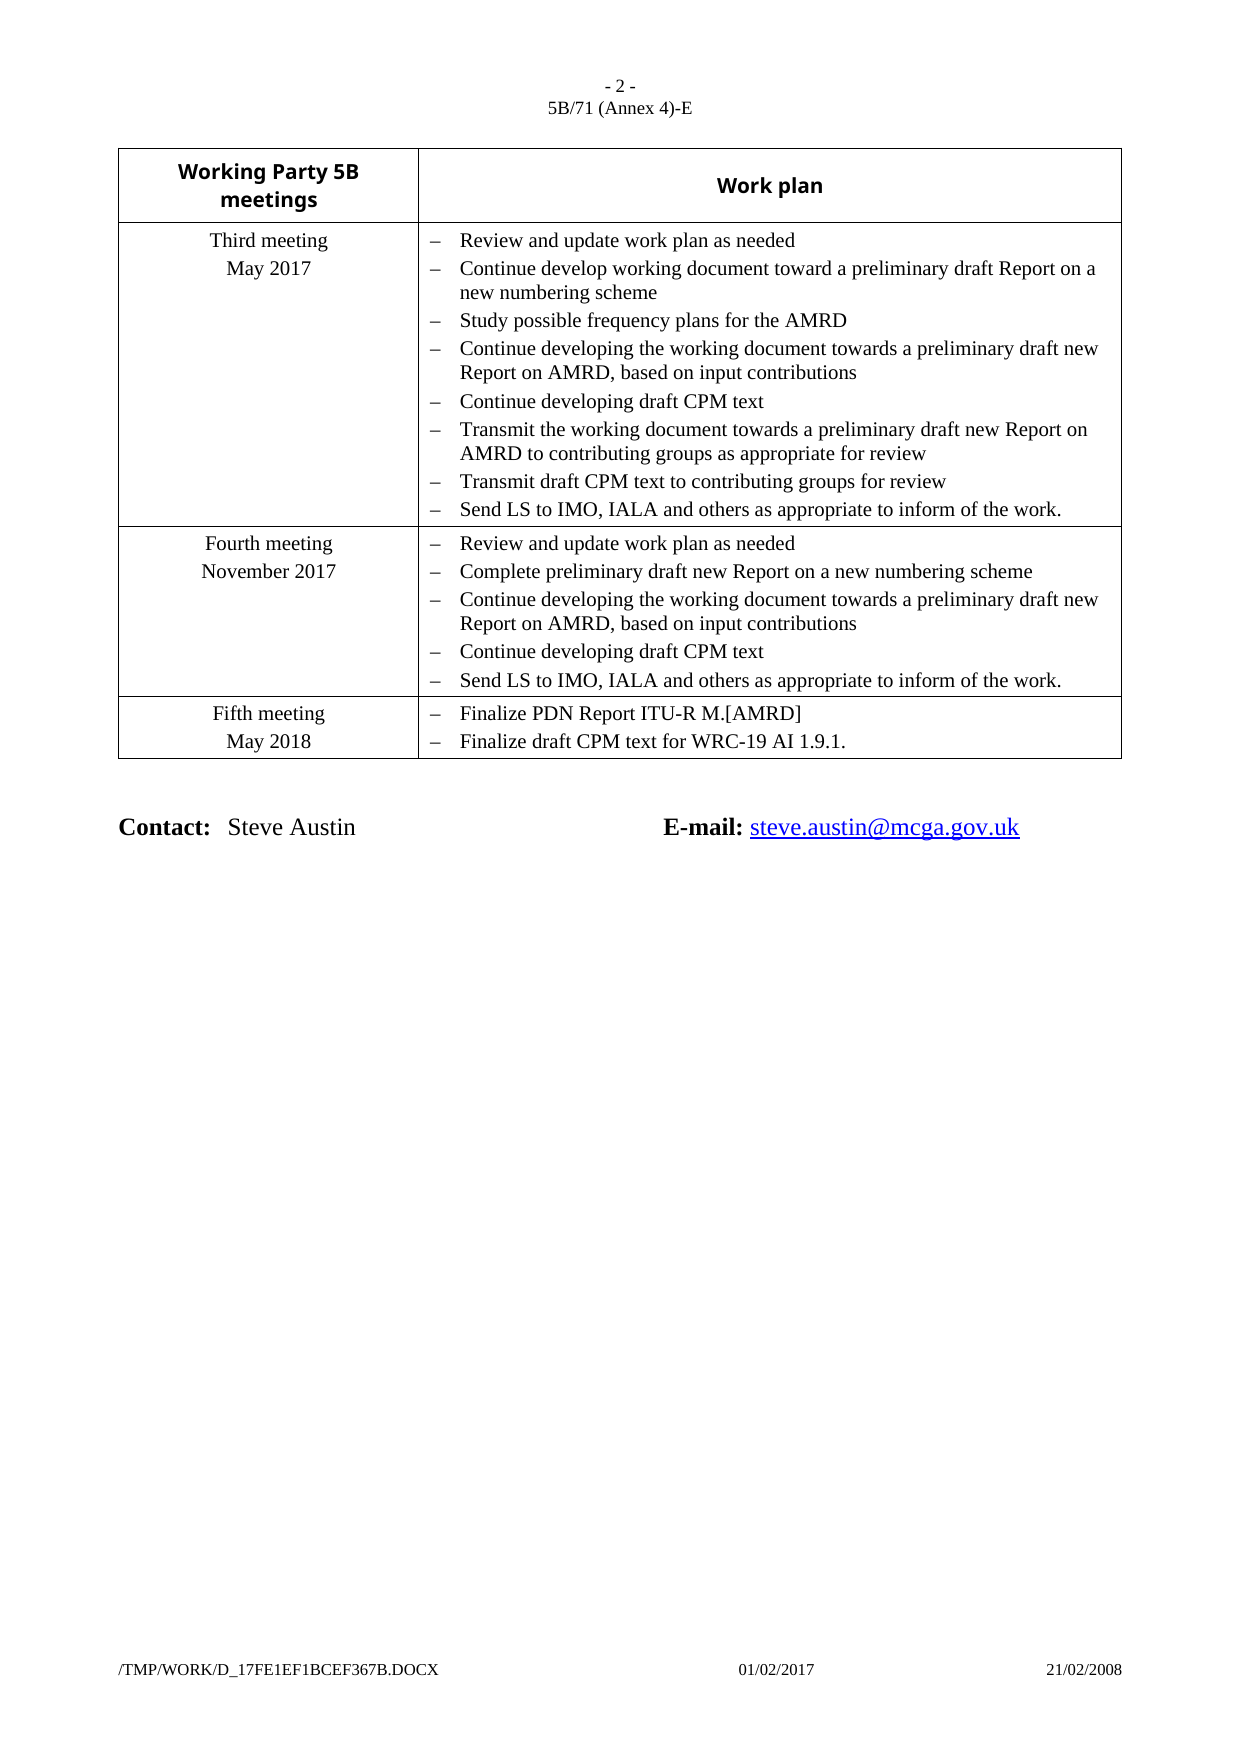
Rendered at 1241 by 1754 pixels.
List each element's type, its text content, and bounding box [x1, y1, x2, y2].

table_header Contact: [112, 800, 221, 841]
table_header Work plan [419, 149, 1121, 222]
table_header Steve Austin [221, 800, 657, 841]
table_header Working Party 5B meetings [119, 149, 418, 222]
table_cell – Finalize PDN Report ITU-R M.[AMRD] – Finalize draft CPM text for WRC-19 AI 1.9.1. [419, 697, 1121, 758]
table_cell – Review and update work plan as needed – Continue develop working document toward a preliminary draft Report on a new numbering scheme – Study possible frequency plans for the AMRD – Continue developing the working document towards a preliminary draft new Report on AMRD, based on input contributions – Continue developing draft CPM text – Transmit the working document towards a preliminary draft new Report on AMRD to contributing groups as appropriate for review – Transmit draft CPM text to contributing groups for review – Send LS to IMO, IALA and others as appropriate to inform of the work. [419, 223, 1121, 526]
table_cell Third meeting May 2017 [119, 223, 418, 526]
table_cell Fourth meeting November 2017 [119, 527, 418, 696]
table_header E-mail: steve.austin@mcga.gov.uk [657, 800, 1146, 841]
table_cell – Review and update work plan as needed – Complete preliminary draft new Report on a new numbering scheme – Continue developing the working document towards a preliminary draft new Report on AMRD, based on input contributions – Continue developing draft CPM text – Send LS to IMO, IALA and others as appropriate to inform of the work. [419, 527, 1121, 696]
table_cell Fifth meeting May 2018 [119, 697, 418, 758]
